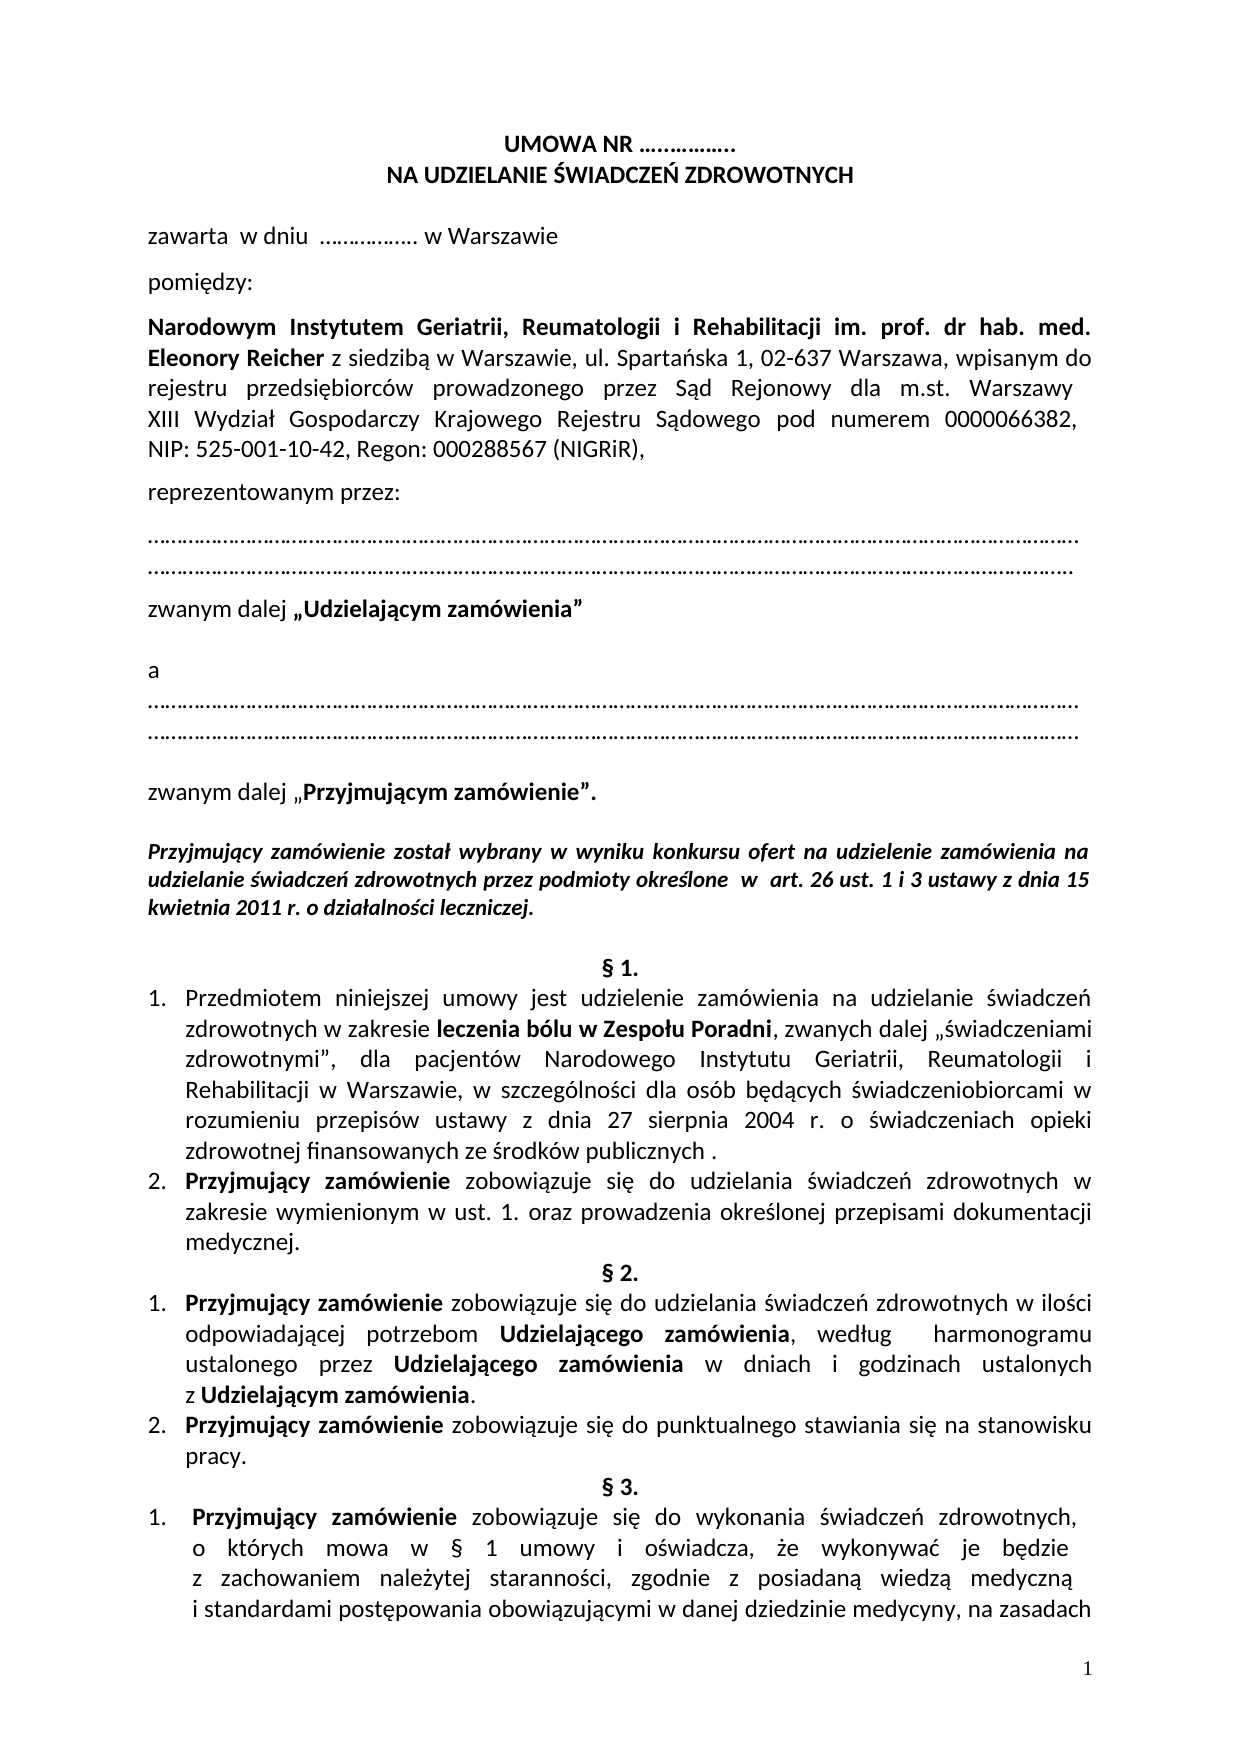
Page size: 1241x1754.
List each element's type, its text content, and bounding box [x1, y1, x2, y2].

subtitle pomiędzy: [148, 266, 1093, 296]
list Przedmiotem niniejszej umowy jest udzielenie zamówienia na udzielanie świadczeń zdrowotnych w zakresie leczenia bólu w Zespołu Poradni, zwanych dalej „świadczeniami zdrowotnymi”, dla pacjentów Narodowego Instytutu Geriatrii, Reumatologii i Rehabilitacji w Warszawie, w szczególności dla osób będących świadczeniobiorcami w rozumieniu przepisów ustawy z dnia 27 sierpnia 2004 r. o świadczeniach opieki zdrowotnej finansowanych ze środków publicznych . [148, 982, 1093, 1165]
text reprezentowanym przez: [148, 476, 1093, 507]
text zwanym dalej „Przyjmującym zamówienie”. [148, 776, 1093, 807]
subtitle zawarta w dniu …………….. w Warszawie [148, 220, 1093, 250]
list Przyjmujący zamówienie zobowiązuje się do punktualnego stawiania się na stanowisku pracy. [148, 1409, 1093, 1471]
text a [148, 654, 1093, 684]
subtitle UMOWA NR …..……….. [148, 128, 1093, 159]
text …………………………………………………………………………………………………………………………………………………………………………………………………………………………………………………………………………………………….. [148, 519, 1093, 581]
text § 1. [148, 952, 1093, 982]
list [148, 1501, 1093, 1623]
text § 3. [148, 1471, 1093, 1501]
list Przyjmujący zamówienie zobowiązuje się do udzielania świadczeń zdrowotnych w zakresie wymienionym w ust. 1. oraz prowadzenia określonej przepisami dokumentacji medycznej. [148, 1165, 1093, 1257]
text § 2. [148, 1257, 1093, 1287]
text Przyjmujący zamówienie został wybrany w wyniku konkursu ofert na udzielenie zamówienia na udzielanie świadczeń zdrowotnych przez podmioty określone w art. 26 ust. 1 i 3 ustawy z dnia 15 kwietnia 2011 r. o działalności leczniczej. [148, 837, 1093, 921]
text zwanym dalej „Udzielającym zamówienia” [148, 593, 1093, 623]
list Przyjmujący zamówienie zobowiązuje się do udzielania świadczeń zdrowotnych w ilości odpowiadającej potrzebom Udzielającego zamówienia, według harmonogramu ustalonego przez Udzielającego zamówienia w dniach i godzinach ustalonych z Udzielającym zamówienia. [148, 1287, 1093, 1409]
text ……………………………………………………………………………………………………………………………………………………………………………………………………………………………………………………………………………………………… [148, 684, 1093, 746]
subtitle NA UDZIELANIE ŚWIADCZEŃ ZDROWOTNYCH [148, 159, 1093, 189]
text Narodowym Instytutem Geriatrii, Reumatologii i Rehabilitacji im. prof. dr hab. med. Eleonory Reicher z siedzibą w Warszawie, ul. Spartańska 1, 02-637 Warszawa, wpisanym do rejestru przedsiębiorców prowadzonego przez Sąd Rejonowy dla m.st. Warszawy XIII Wydział Gospodarczy Krajowego Rejestru Sądowego pod numerem 0000066382, NIP: 525-001-10-42, Regon: 000288567 (NIGRiR), [148, 311, 1093, 464]
